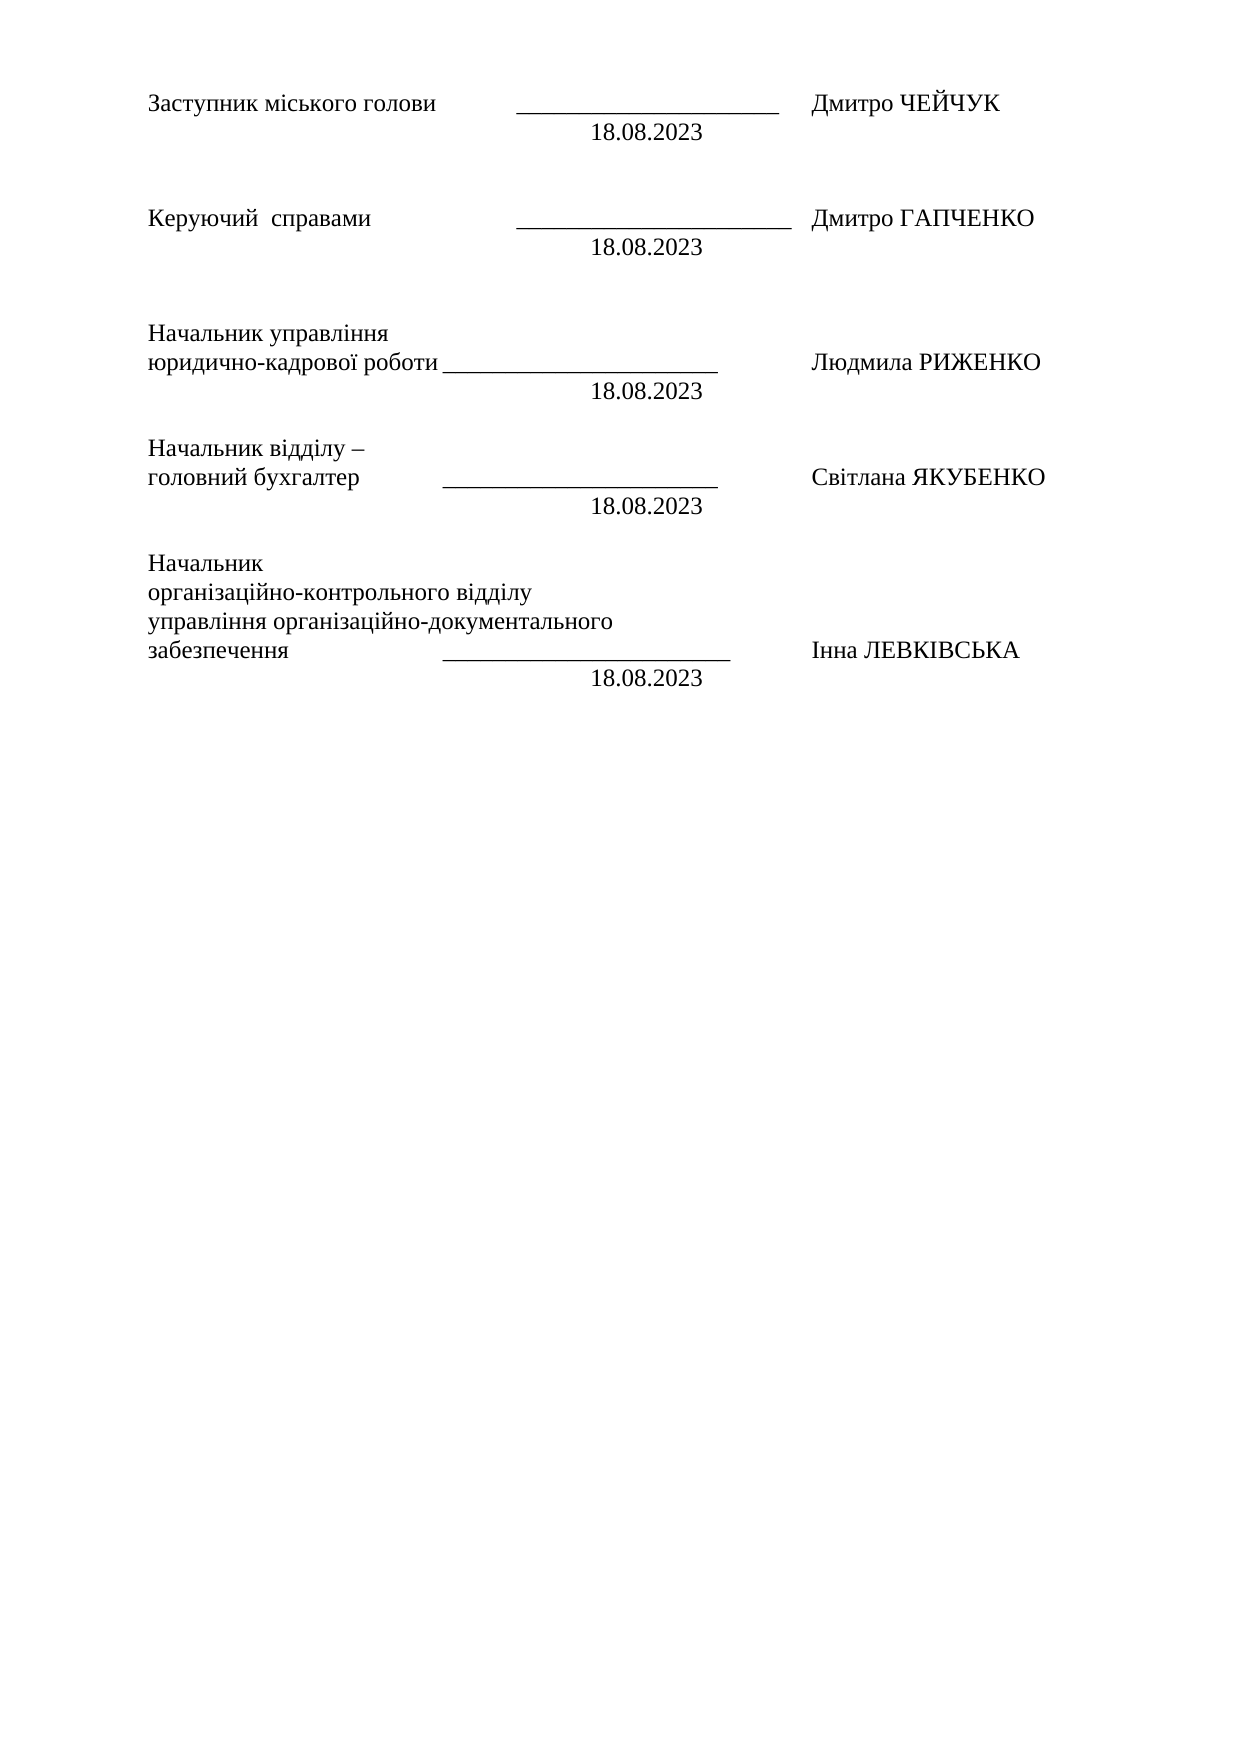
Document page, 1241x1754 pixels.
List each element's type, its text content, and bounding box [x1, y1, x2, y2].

text 18.08.2023 [148, 376, 1152, 405]
text Керуючий справами ______________________ Дмитро ГАПЧЕНКО [148, 203, 1152, 232]
text Начальник управління [148, 318, 1152, 347]
text Начальник [148, 548, 1152, 577]
text юридично-кадрової роботи ______________________ Людмила РИЖЕНКО [148, 347, 1152, 376]
text забезпечення _______________________ Інна ЛЕВКІВСЬКА [148, 635, 1152, 663]
text Начальник відділу – [148, 433, 1152, 462]
text управління організаційно-документального [148, 606, 1152, 635]
text 18.08.2023 [148, 663, 1152, 692]
text 18.08.2023 [148, 232, 1152, 290]
text Заступник міського голови _____________________ Дмитро ЧЕЙЧУК 18.08.2023 [148, 88, 1152, 146]
text головний бухгалтер ______________________ Світлана ЯКУБЕНКО [148, 462, 1152, 491]
text організаційно-контрольного відділу [148, 577, 1152, 606]
text 18.08.2023 [148, 491, 1152, 520]
